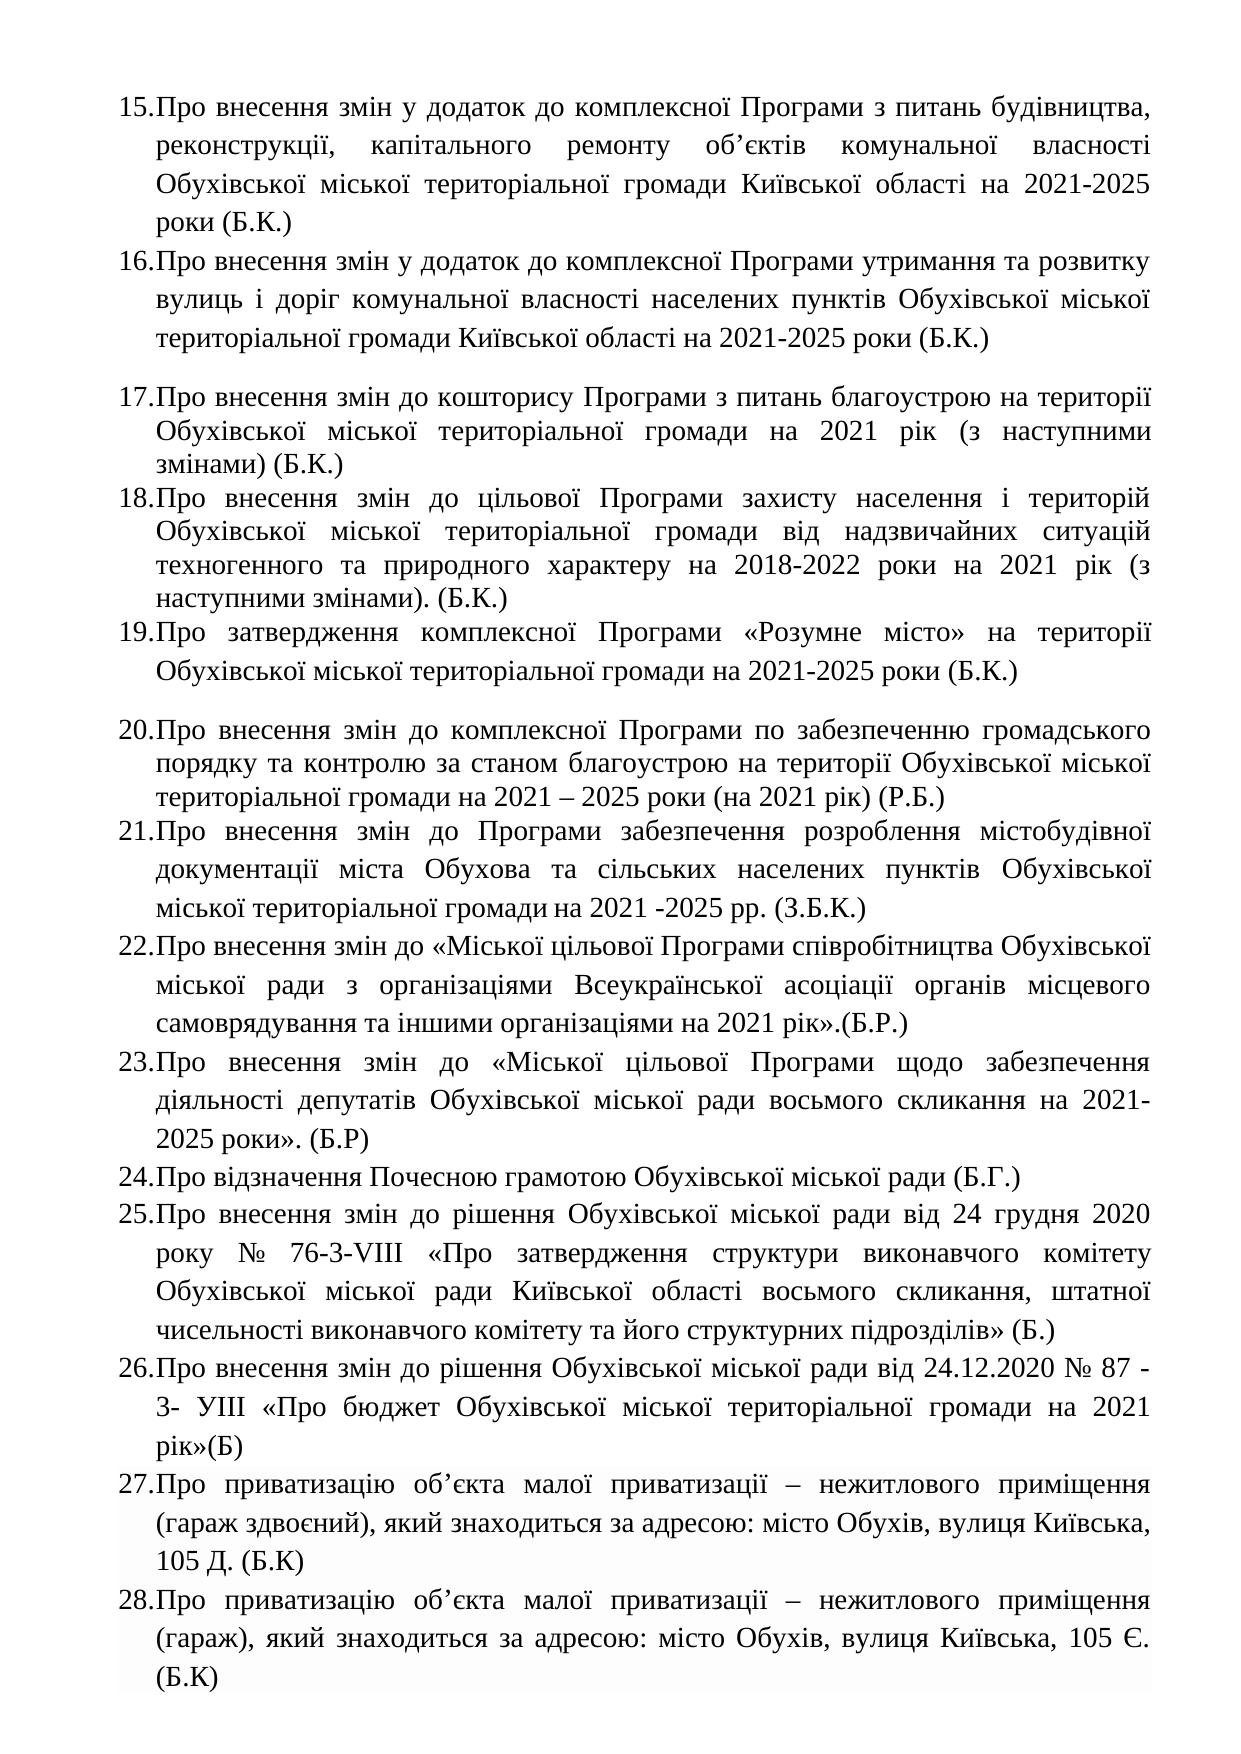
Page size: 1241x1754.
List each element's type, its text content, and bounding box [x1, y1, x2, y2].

list Про відзначення Почесною грамотою Обухівської міської ради (Б.Г.) [118, 1159, 1152, 1193]
list Про внесення змін до рішення Обухівської міської ради від 24 грудня 2020 року № 76-3-VIII «Про затвердження структури виконавчого комітету Обухівської міської ради Київської області восьмого скликання, штатної чисельності виконавчого комітету та його структурних підрозділів» (Б.) [118, 1196, 1152, 1346]
list Про внесення змін до «Міської цільової Програми щодо забезпечення діяльності депутатів Обухівської міської ради восьмого скликання на 2021-2025 роки». (Б.Р) [118, 1044, 1152, 1154]
list Про внесення змін до Програми забезпечення розроблення містобудівної документації міста Обухова та сільських населених пунктів Обухівської міської територіальної громади на 2021 -2025 рр. (З.Б.К.) [118, 813, 1152, 923]
list Про внесення змін у додаток до комплексної Програми утримання та розвитку вулиць і доріг комунальної власності населених пунктів Обухівської міської територіальної громади Київської області на 2021-2025 роки (Б.К.) [118, 243, 1152, 353]
list Про внесення змін до рішення Обухівської міської ради від 24.12.2020 № 87 - 3- УІІІ «Про бюджет Обухівської міської територіальної громади на 2021 рік»(Б) [118, 1351, 1152, 1461]
list Про внесення змін до цільової Програми захисту населення і територій Обухівської міської територіальної громади від надзвичайних ситуацій техногенного та природного характеру на 2018-2022 роки на 2021 рік (з наступними змінами). (Б.К.) [118, 480, 1152, 614]
list Про внесення змін до кошторису Програми з питань благоустрою на території Обухівської міської територіальної громади на 2021 рік (з наступними змінами) (Б.К.) [118, 379, 1152, 480]
list Про приватизацію об’єкта малої приватизації – нежитлового приміщення (гараж здвоєний), який знаходиться за адресою: місто Обухів, вулиця Київська, 105 Д. (Б.К) [118, 1466, 1152, 1577]
list Про затвердження комплексної Програми «Розумне місто» на території Обухівської міської територіальної громади на 2021-2025 роки (Б.К.) [118, 614, 1152, 686]
list Про внесення змін до комплексної Програми по забезпеченню громадського порядку та контролю за станом благоустрою на території Обухівської міської територіальної громади на 2021 – 2025 роки (на 2021 рік) (Р.Б.) [118, 712, 1152, 813]
list Про внесення змін до «Міської цільової Програми співробітництва Обухівської міської ради з організаціями Всеукраїнської асоціації органів місцевого самоврядування та іншими організаціями на 2021 рік».(Б.Р.) [118, 928, 1152, 1039]
list Про внесення змін у додаток до комплексної Програми з питань будівництва, реконструкції, капітального ремонту обʼєктів комунальної власності Обухівської міської територіальної громади Київської області на 2021-2025 роки (Б.К.) [118, 89, 1152, 238]
list Про приватизацію об’єкта малої приватизації – нежитлового приміщення (гараж), який знаходиться за адресою: місто Обухів, вулиця Київська, 105 Є. (Б.К) [118, 1582, 1152, 1692]
